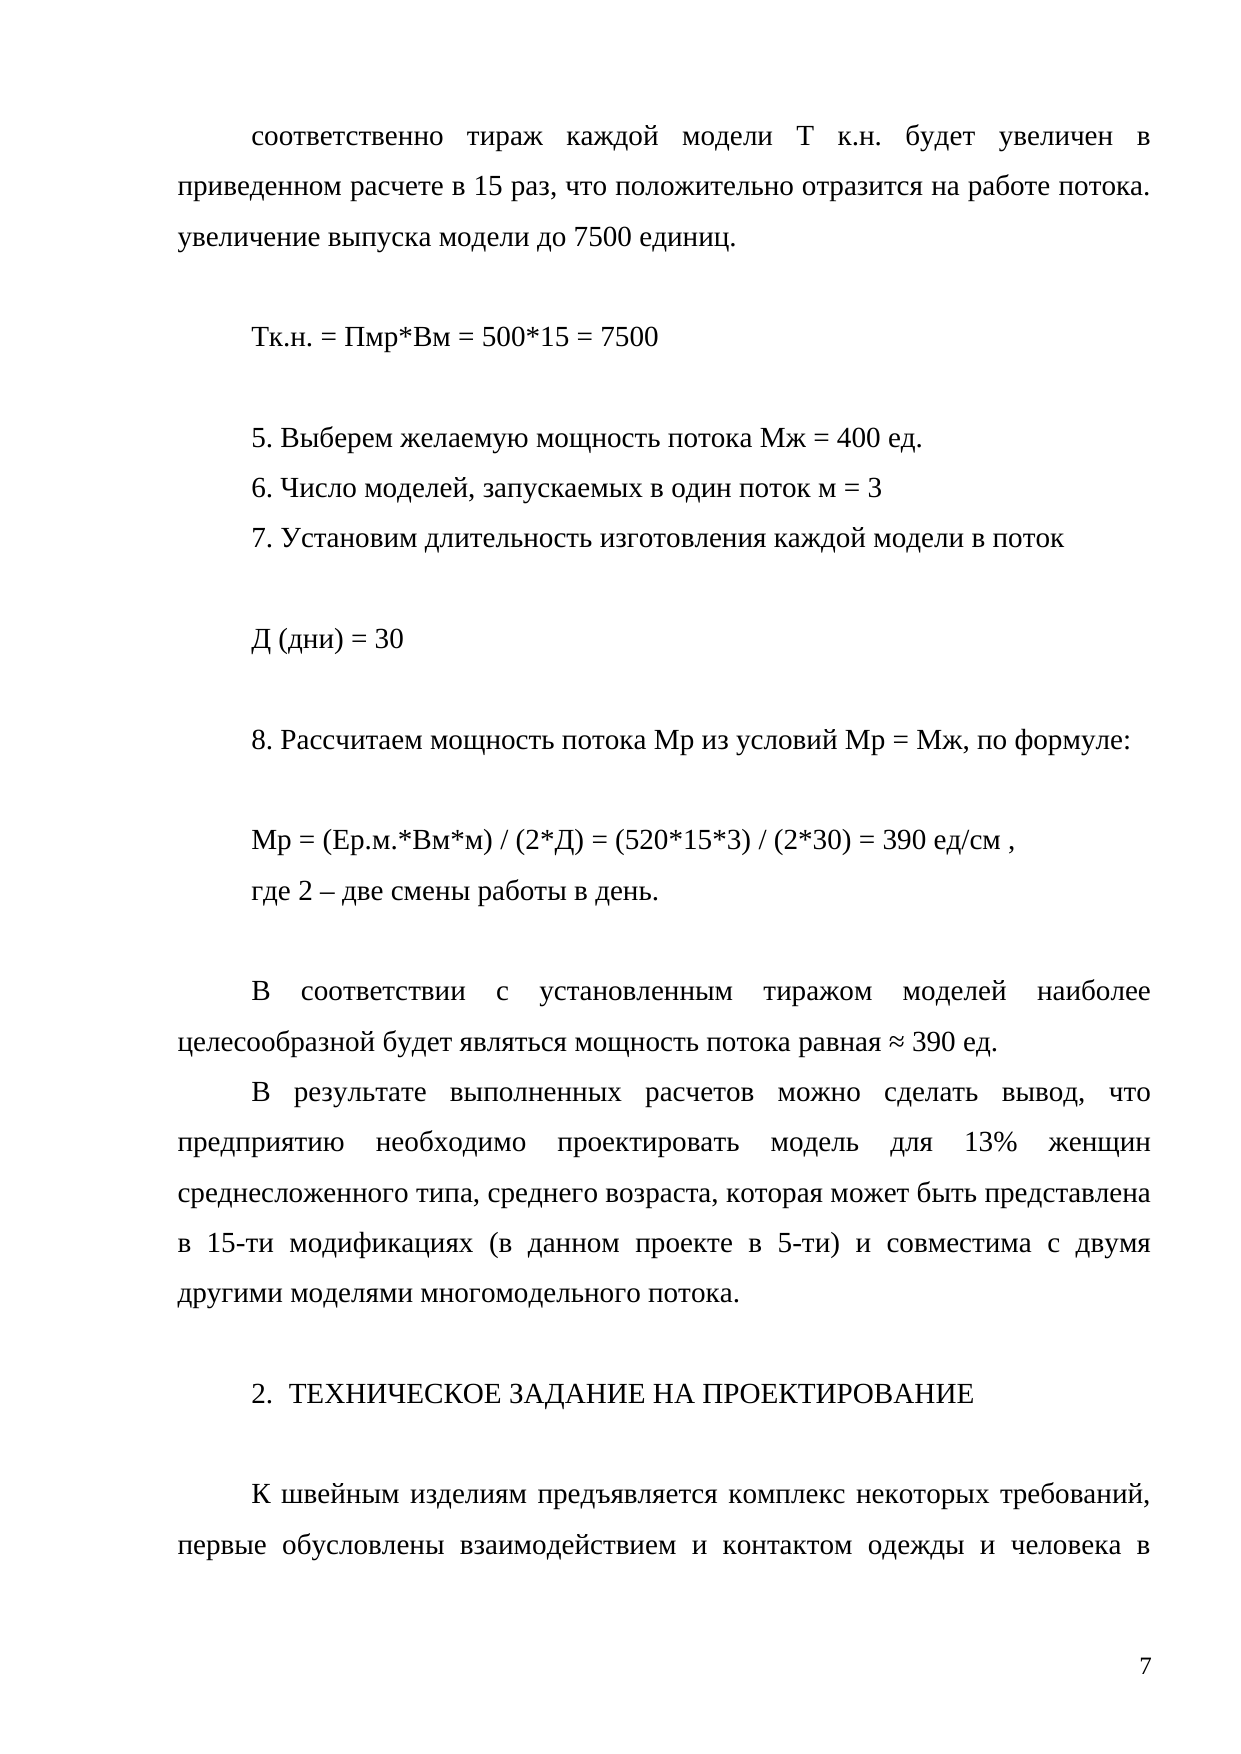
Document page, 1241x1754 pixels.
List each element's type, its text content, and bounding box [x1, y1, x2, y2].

list ТЕХНИЧЕСКОЕ ЗАДАНИЕ НА ПРОЕКТИРОВАНИЕ [177, 1376, 1152, 1409]
text 8. Рассчитаем мощность потока Мр из условий Мр = Мж, по формуле: [177, 722, 1152, 755]
text соответственно тираж каждой модели Т к.н. будет увеличен в приведенном расчете в 15 раз, что положительно отразится на работе потока. увеличение выпуска модели до 7500 единиц. [177, 118, 1152, 252]
text 5. Выберем желаемую мощность потока Мж = 400 ед. [177, 420, 1152, 453]
text где 2 – две смены работы в день. [177, 873, 1152, 906]
text 7. Установим длительность изготовления каждой модели в поток [177, 521, 1152, 554]
text Д (дни) = 30 [177, 621, 1152, 655]
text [177, 1477, 1152, 1560]
text Тк.н. = Пмр*Вм = 500*15 = 7500 [177, 319, 1152, 353]
text В соответствии с установленным тиражом моделей наиболее целесообразной будет являться мощность потока равная ≈ 390 ед. [177, 973, 1152, 1057]
text 6. Число моделей, запускаемых в один поток м = 3 [177, 470, 1152, 504]
text Мр = (Ер.м.*Вм*м) / (2*Д) = (520*15*3) / (2*30) = 390 ед/см , [177, 822, 1152, 856]
text В результате выполненных расчетов можно сделать вывод, что предприятию необходимо проектировать модель для 13% женщин среднесложенного типа, среднего возраста, которая может быть представлена в 15-ти модификациях (в данном проекте в 5-ти) и совместима с двумя другими моделями многомодельного потока. [177, 1074, 1152, 1309]
